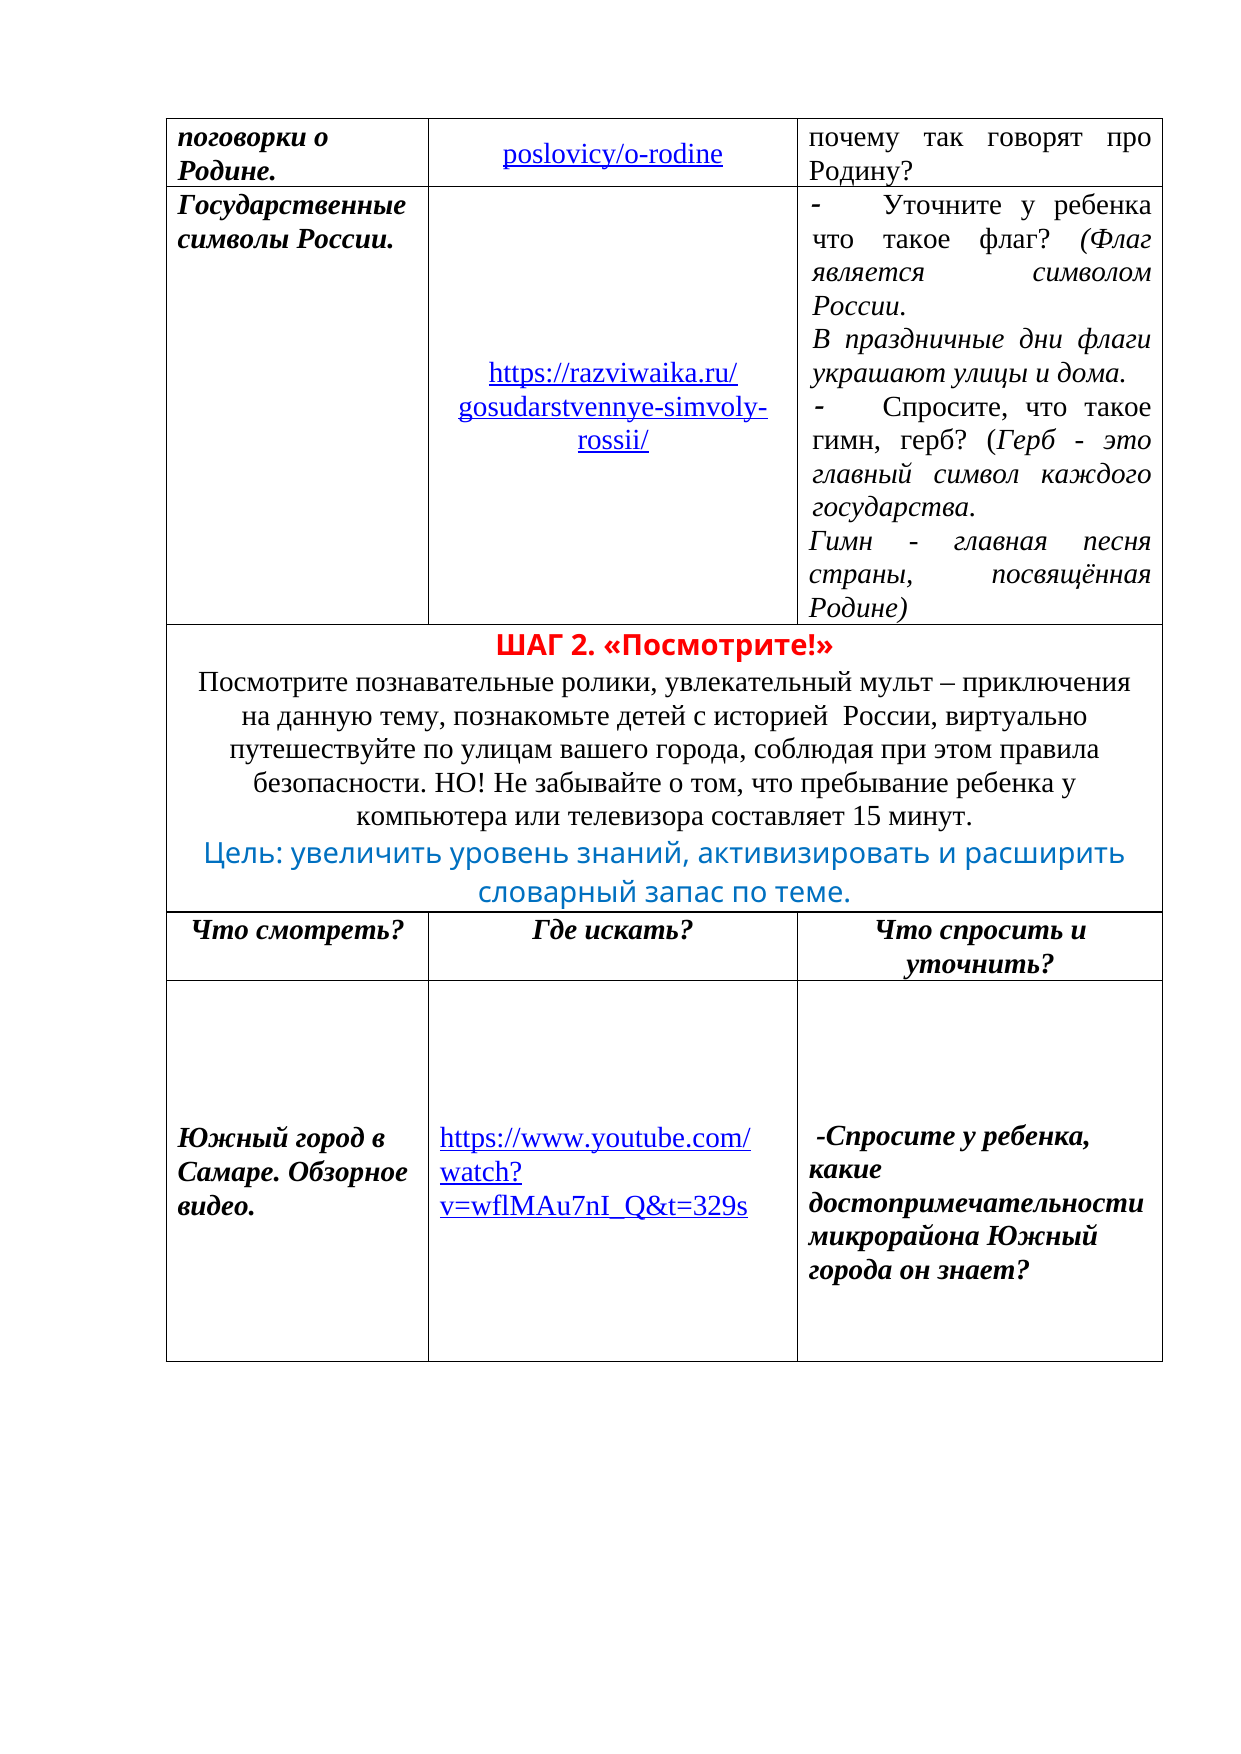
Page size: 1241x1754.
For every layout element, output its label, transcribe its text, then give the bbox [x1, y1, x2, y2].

table_cell -Спросите у ребенка, какие достопримечательности микрорайона Южный города он знает? [798, 981, 1162, 1361]
table_cell https://razviwaika.ru/gosudarstvennye-simvoly-rossii/ [429, 187, 797, 623]
table_cell Что спросить и уточнить? [798, 913, 1162, 979]
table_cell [798, 119, 1162, 186]
table_cell ШАГ 2. «Посмотрите!» Посмотрите познавательные ролики, увлекательный мульт – приключения на данную тему, познакомьте детей с историей России, виртуально путешествуйте по улицам вашего города, соблюдая при этом правила безопасности. НО! Не забывайте о том, что пребывание ребенка у компьютера или телевизора составляет 15 минут. Цель: увеличить уровень знаний, активизировать и расширить словарный запас по теме. [167, 625, 1162, 911]
table_cell Южный город в Самаре. Обзорное видео. [167, 981, 428, 1361]
table_cell Где искать? [429, 913, 797, 979]
table_cell Государственные символы России. [167, 187, 428, 623]
table_cell Уточните у ребенка что такое флаг? (Флаг является символом России. В праздничные дни флаги украшают улицы и дома. Спросите, что такое гимн, герб? (Герб - это главный символ каждого государства. Гимн - главная песня страны, посвящённая Родине) [798, 187, 1162, 623]
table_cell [167, 119, 428, 186]
table_cell https://www.youtube.com/watch?v=wflMAu7nI_Q&t=329s [429, 981, 797, 1361]
table_cell Что смотреть? [167, 913, 428, 979]
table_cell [429, 119, 797, 186]
